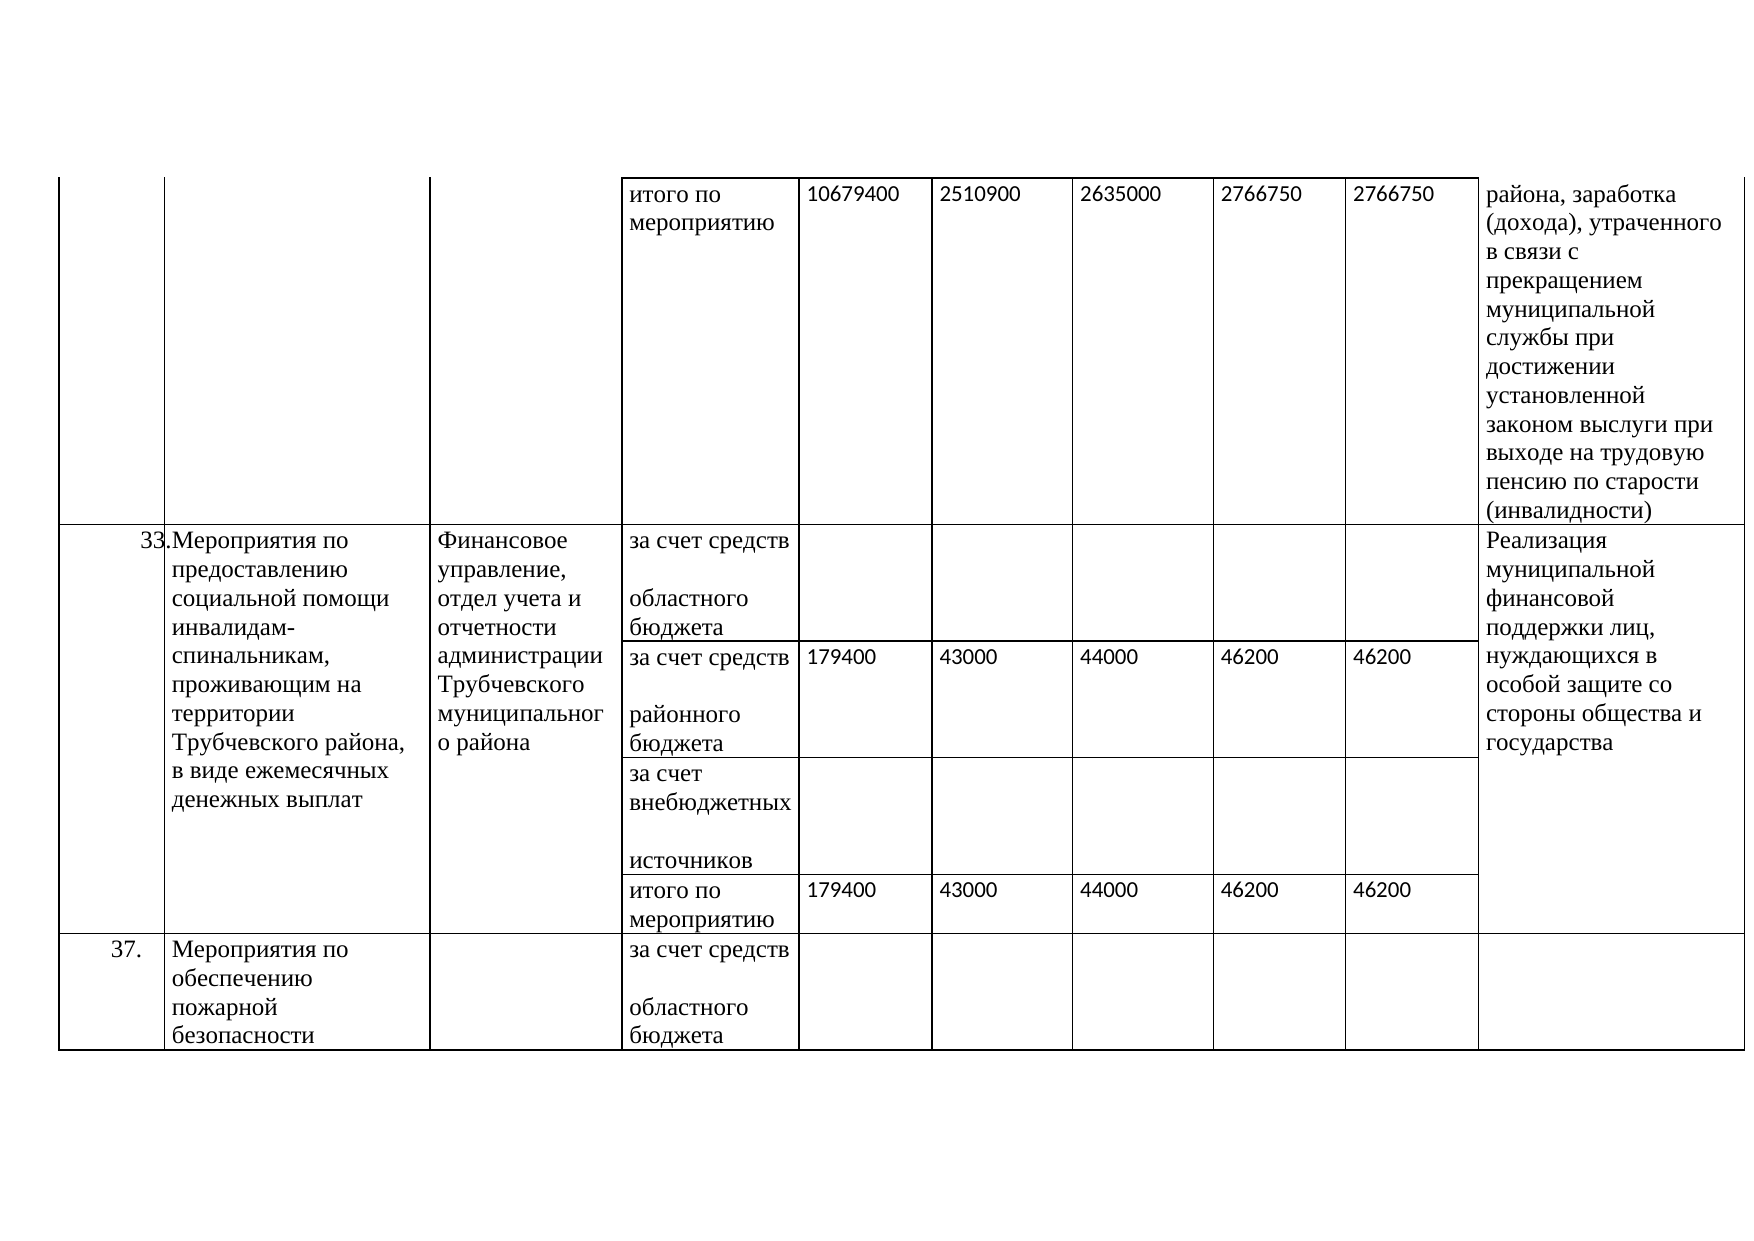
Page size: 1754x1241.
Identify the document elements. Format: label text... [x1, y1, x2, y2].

table_cell за счет внебюджетных источников [623, 758, 798, 873]
table_cell 46200 [1214, 875, 1345, 932]
table_cell [1346, 525, 1478, 640]
table_cell [933, 525, 1072, 640]
table_cell итого по мероприятию [623, 179, 798, 524]
table_cell за счет средств районного бюджета [623, 642, 798, 757]
table_cell 46200 [1346, 642, 1478, 757]
table_cell [1073, 525, 1213, 640]
table_cell [431, 934, 621, 1049]
table_cell 179400 [800, 642, 931, 757]
table_cell [1214, 758, 1345, 873]
table_cell [1346, 934, 1478, 1049]
table_cell 179400 [800, 875, 931, 932]
table_cell 2635000 [1073, 179, 1213, 524]
table_cell 46200 [1346, 875, 1478, 932]
table_cell [933, 934, 1072, 1049]
table_cell [60, 934, 164, 1049]
table_cell [1214, 525, 1345, 640]
table_cell Финансовое управление, отдел учета и отчетности администрации Трубчевского муниципального района [431, 525, 621, 932]
table_cell [933, 758, 1072, 873]
table_cell [800, 934, 931, 1049]
table_cell Мероприятия по предоставлению социальной помощи инвалидам-спинальникам, проживающим на территории Трубчевского района, в виде ежемесячных денежных выплат [165, 525, 429, 932]
table_cell [60, 525, 164, 932]
table_cell [1214, 934, 1345, 1049]
table_cell 46200 [1214, 642, 1345, 757]
table_cell за счет средств областного бюджета [623, 934, 798, 1049]
table_cell 2766750 [1346, 179, 1478, 524]
table_cell [1073, 934, 1213, 1049]
table_cell за счет средств областного бюджета [623, 525, 798, 640]
table_cell Реализация муниципальной финансовой поддержки лиц, нуждающихся в особой защите со стороны общества и государства [1479, 525, 1744, 932]
table_cell 43000 [933, 642, 1072, 757]
table_cell [1073, 758, 1213, 873]
table_cell [1346, 758, 1478, 873]
table_cell 44000 [1073, 875, 1213, 932]
table_cell итого по мероприятию [623, 875, 798, 932]
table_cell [165, 934, 429, 1049]
table_cell 2766750 [1214, 179, 1345, 524]
table_cell 2510900 [933, 179, 1072, 524]
table_cell 44000 [1073, 642, 1213, 757]
table_cell 10679400 [800, 179, 931, 524]
table_cell [800, 525, 931, 640]
table_cell 43000 [933, 875, 1072, 932]
table_cell [800, 758, 931, 873]
table_cell [1479, 934, 1744, 1049]
